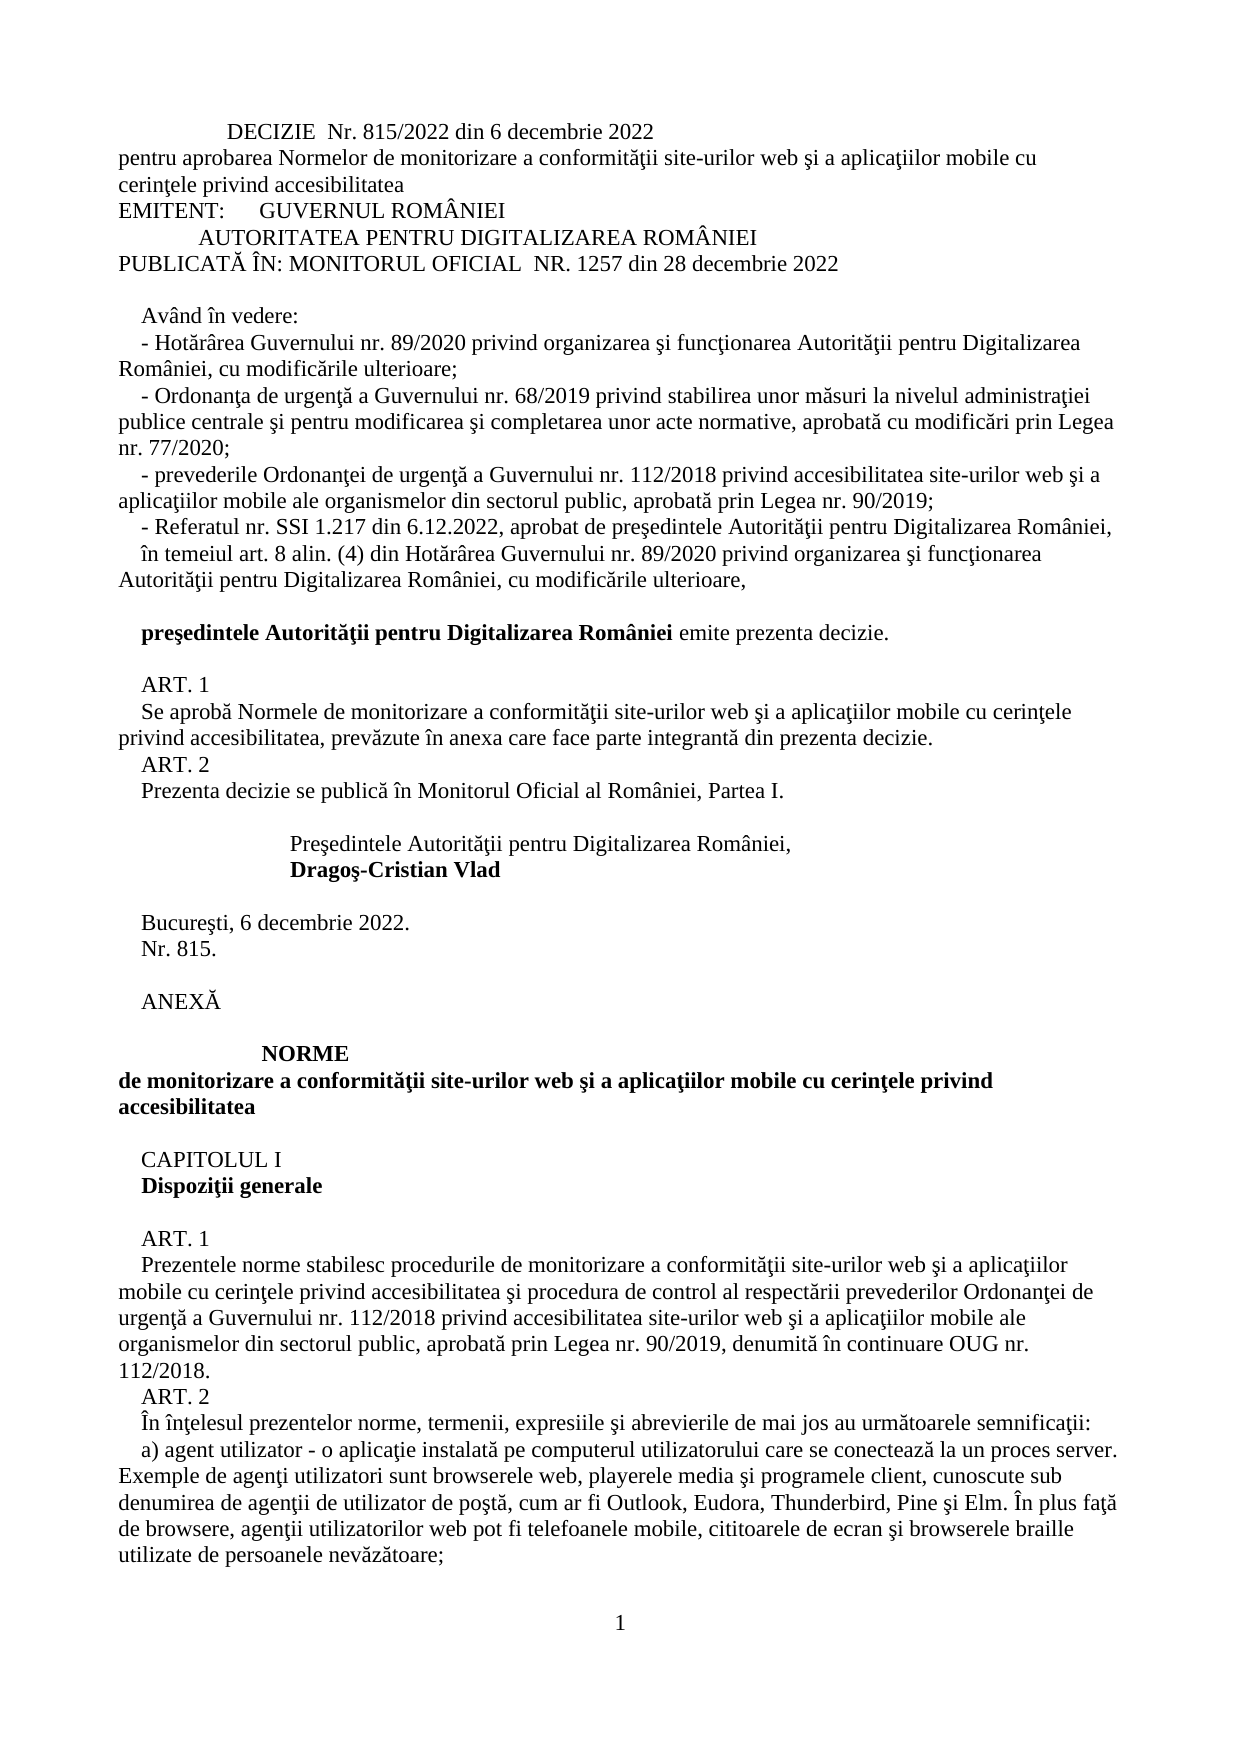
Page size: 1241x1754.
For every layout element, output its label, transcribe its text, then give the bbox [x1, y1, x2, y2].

text de monitorizare a conformităţii site-urilor web şi a aplicaţiilor mobile cu cerinţele privind accesibilitatea [118, 1067, 1122, 1119]
text Dragoş-Cristian Vlad [118, 856, 1122, 882]
text Se aprobă Normele de monitorizare a conformităţii site-urilor web şi a aplicaţiilor mobile cu cerinţele privind accesibilitatea, prevăzute în anexa care face parte integrantă din prezenta decizie. [118, 698, 1122, 751]
text AUTORITATEA PENTRU DIGITALIZAREA ROMÂNIEI [118, 223, 1122, 250]
text în temeiul art. 8 alin. (4) din Hotărârea Guvernului nr. 89/2020 privind organizarea şi funcţionarea Autorităţii pentru Digitalizarea României, cu modificările ulterioare, [118, 540, 1122, 592]
text Dispoziţii generale [118, 1172, 1122, 1199]
text CAPITOLUL I [118, 1146, 1122, 1172]
text Preşedintele Autorităţii pentru Digitalizarea României, [118, 830, 1122, 856]
text pentru aprobarea Normelor de monitorizare a conformităţii site-urilor web şi a aplicaţiilor mobile cu cerinţele privind accesibilitatea [118, 144, 1122, 197]
text ART. 1 [118, 1225, 1122, 1251]
text - Referatul nr. SSI 1.217 din 6.12.2022, aprobat de preşedintele Autorităţii pentru Digitalizarea României, [118, 513, 1122, 540]
text ART. 1 [118, 672, 1122, 698]
text DECIZIE Nr. 815/2022 din 6 decembrie 2022 [118, 118, 1122, 144]
text NORME [118, 1041, 1122, 1067]
text preşedintele Autorităţii pentru Digitalizarea României emite prezenta decizie. [118, 619, 1122, 645]
text Prezenta decizie se publică în Monitorul Oficial al României, Partea I. [118, 777, 1122, 803]
text - prevederile Ordonanţei de urgenţă a Guvernului nr. 112/2018 privind accesibilitatea site-urilor web şi a aplicaţiilor mobile ale organismelor din sectorul public, aprobată prin Legea nr. 90/2019; [118, 461, 1122, 513]
text PUBLICATĂ ÎN: MONITORUL OFICIAL NR. 1257 din 28 decembrie 2022 [118, 250, 1122, 276]
text Prezentele norme stabilesc procedurile de monitorizare a conformităţii site-urilor web şi a aplicaţiilor mobile cu cerinţele privind accesibilitatea şi procedura de control al respectării prevederilor Ordonanţei de urgenţă a Guvernului nr. 112/2018 privind accesibilitatea site-urilor web şi a aplicaţiilor mobile ale organismelor din sectorul public, aprobată prin Legea nr. 90/2019, denumită în continuare OUG nr. 112/2018. [118, 1251, 1122, 1383]
text - Ordonanţa de urgenţă a Guvernului nr. 68/2019 privind stabilirea unor măsuri la nivelul administraţiei publice centrale şi pentru modificarea şi completarea unor acte normative, aprobată cu modificări prin Legea nr. 77/2020; [118, 382, 1122, 461]
text ART. 2 [118, 751, 1122, 777]
text În înţelesul prezentelor norme, termenii, expresiile şi abrevierile de mai jos au următoarele semnificaţii: [118, 1409, 1122, 1436]
text Având în vedere: [118, 303, 1122, 329]
text a) agent utilizator - o aplicaţie instalată pe computerul utilizatorului care se conectează la un proces server. Exemple de agenţi utilizatori sunt browserele web, playerele media şi programele client, cunoscute sub denumirea de agenţii de utilizator de poştă, cum ar fi Outlook, Eudora, Thunderbird, Pine şi Elm. În plus faţă de browsere, agenţii utilizatorilor web pot fi telefoanele mobile, cititoarele de ecran şi browserele braille utilizate de persoanele nevăzătoare; [118, 1436, 1122, 1568]
text Nr. 815. [118, 935, 1122, 961]
text EMITENT: GUVERNUL ROMÂNIEI [118, 197, 1122, 223]
text Bucureşti, 6 decembrie 2022. [118, 909, 1122, 935]
text - Hotărârea Guvernului nr. 89/2020 privind organizarea şi funcţionarea Autorităţii pentru Digitalizarea României, cu modificările ulterioare; [118, 329, 1122, 382]
text ART. 2 [118, 1383, 1122, 1409]
text ANEXĂ [118, 988, 1122, 1014]
